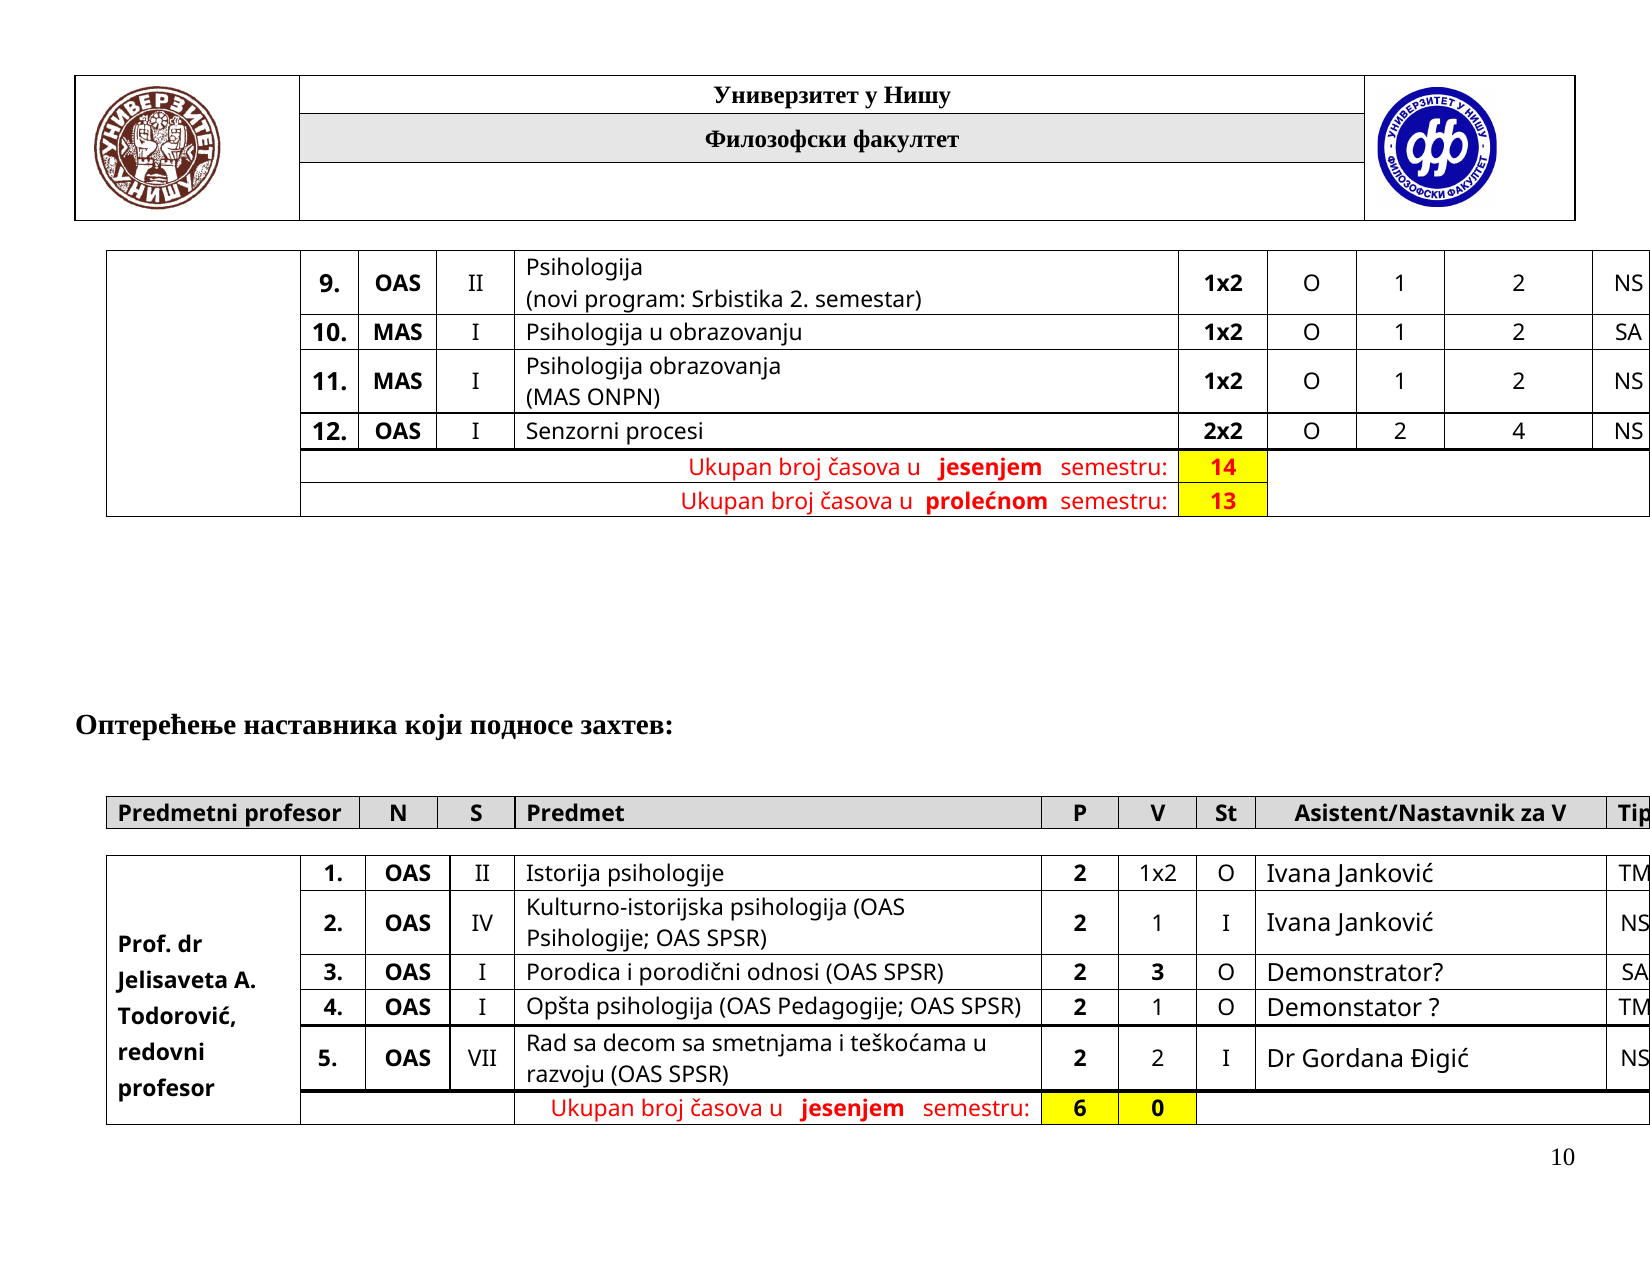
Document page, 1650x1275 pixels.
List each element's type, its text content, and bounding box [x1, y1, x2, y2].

table_cell MAS [359, 350, 436, 412]
table_cell Psihologija u obrazovanju [515, 315, 1178, 349]
table_header V [1119, 797, 1196, 828]
table_cell ОАS [366, 990, 449, 1024]
table_cell 12. [301, 414, 358, 447]
table_cell 1 [1357, 350, 1444, 412]
table_cell 1x2 [1179, 350, 1267, 412]
table_header Predmetni profesor [107, 797, 359, 828]
table_cell NS [1607, 1027, 1649, 1089]
table_header Tip [1607, 797, 1649, 828]
table_cell TM [1607, 990, 1649, 1024]
table_cell IV [451, 891, 514, 953]
table_cell Opšta psihologija (OAS Pedagogije; OAS SPSR) [515, 990, 1041, 1024]
table_cell OAS [359, 414, 436, 447]
table_header 2 [1042, 856, 1118, 890]
table_header P [1042, 797, 1118, 828]
table_cell Kulturno-istorijska psihologija (OAS Psihologije; OAS SPSR) [515, 891, 1041, 953]
table_cell 1 [1357, 251, 1444, 314]
table_header St [1197, 797, 1255, 828]
table_cell 2 [1445, 350, 1592, 412]
table_cell NS [1593, 350, 1649, 412]
table_cell SA [1607, 955, 1649, 988]
table_cell I [451, 990, 514, 1024]
table_cell OAS [366, 955, 449, 988]
table_header II [451, 856, 514, 890]
table_cell NS [1593, 251, 1649, 314]
table_header TM [1607, 856, 1649, 890]
table_cell VII [451, 1027, 514, 1089]
table_cell [301, 1093, 514, 1124]
table_cell 2 [1042, 891, 1118, 953]
table_cell 2 [1445, 315, 1592, 349]
table_cell OAS [366, 1027, 449, 1089]
table_header N [360, 797, 437, 828]
table_cell Psihologija obrazovanja (MAS ONPN) [515, 350, 1178, 412]
picture [1377, 87, 1497, 207]
table_cell I [1197, 1027, 1255, 1089]
table_cell MAS [359, 315, 436, 349]
table_cell I [437, 414, 514, 447]
table_header Ivana Janković [1256, 856, 1606, 890]
table_cell 0 [1119, 1093, 1196, 1124]
table_cell ОАS [366, 891, 449, 953]
table_cell 11. [301, 350, 358, 412]
table_cell [1268, 451, 1649, 516]
table_header Predmet [516, 797, 1041, 828]
table_cell Ivana Janković [1256, 891, 1606, 953]
table_cell 9. [301, 251, 358, 314]
table_cell O [1197, 990, 1255, 1024]
table_cell 2 [1357, 414, 1444, 447]
table_cell 2. [301, 891, 365, 953]
table_cell Ukupan broj časova u jesenjem semestru: [515, 1093, 1041, 1124]
table_cell Senzorni procesi [515, 414, 1178, 447]
table_cell [1197, 1093, 1649, 1124]
table_cell Rad sa decom sa smetnjama i teškoćama u razvoju (OAS SPSR) [515, 1027, 1041, 1089]
table_cell 2x2 [1179, 414, 1267, 447]
table_cell 2 [1042, 990, 1118, 1024]
table_cell 2 [1042, 1027, 1118, 1089]
table_cell Demonstrator? [1256, 955, 1606, 988]
table_cell 4. [301, 990, 365, 1024]
table_cell Demonstator ? [1256, 990, 1606, 1024]
table_cell Psihologija (novi program: Srbistika 2. semestar) [515, 251, 1178, 314]
table_header 1. [301, 856, 365, 890]
table_header O [1197, 856, 1255, 890]
table_cell II [437, 251, 514, 314]
table_cell NS [1607, 891, 1649, 953]
table_cell 4 [1445, 414, 1592, 447]
table_header ОАS [366, 856, 449, 890]
table_header S [438, 797, 514, 828]
table_header Istorija psihologije [515, 856, 1041, 890]
table_cell 2 [1042, 955, 1118, 988]
table_cell 6 [1042, 1093, 1118, 1124]
table_cell OAS [359, 251, 436, 314]
table_cell Ukupan broj časova u prolećnom semestru: [301, 483, 1178, 516]
table_header Prof. dr Jelisaveta A. Todorović, redovni profesor [107, 856, 300, 1124]
table_cell I [437, 315, 514, 349]
table_cell I [1197, 891, 1255, 953]
table_cell 1x2 [1179, 315, 1267, 349]
table_cell Porodica i porodični odnosi (OAS SPSR) [515, 955, 1041, 988]
table_cell Ukupan broj časova u jesenjem semestru: [301, 451, 1178, 482]
table_cell 14 [1179, 451, 1267, 482]
table_cell 13 [1179, 483, 1267, 516]
table_cell 1 [1119, 990, 1196, 1024]
picture [91, 84, 224, 214]
table_cell O [1197, 955, 1255, 988]
table_cell O [1268, 414, 1356, 447]
table_cell O [1268, 315, 1356, 349]
table_header Asistent/Nastavnik za V [1256, 797, 1606, 828]
table_cell 1x2 [1179, 251, 1267, 314]
table_cell O [1268, 350, 1356, 412]
table_cell I [437, 350, 514, 412]
table_header 1x2 [1119, 856, 1196, 890]
table_cell 5. [301, 1027, 365, 1089]
table_cell 2 [1445, 251, 1592, 314]
table_cell NS [1593, 414, 1649, 447]
table_cell 10. [301, 315, 358, 349]
table_cell 1 [1357, 315, 1444, 349]
table_cell 3. [301, 955, 365, 988]
table_cell 1 [1119, 891, 1196, 953]
table_cell Dr Gordana Đigić [1256, 1027, 1606, 1089]
table_cell 3 [1119, 955, 1196, 988]
table_cell 2 [1119, 1027, 1196, 1089]
table_cell I [451, 955, 514, 988]
table_cell O [1268, 251, 1356, 314]
text Оптерећење наставника који подносе захтев: [75, 707, 1575, 741]
table_cell SA [1593, 315, 1649, 349]
